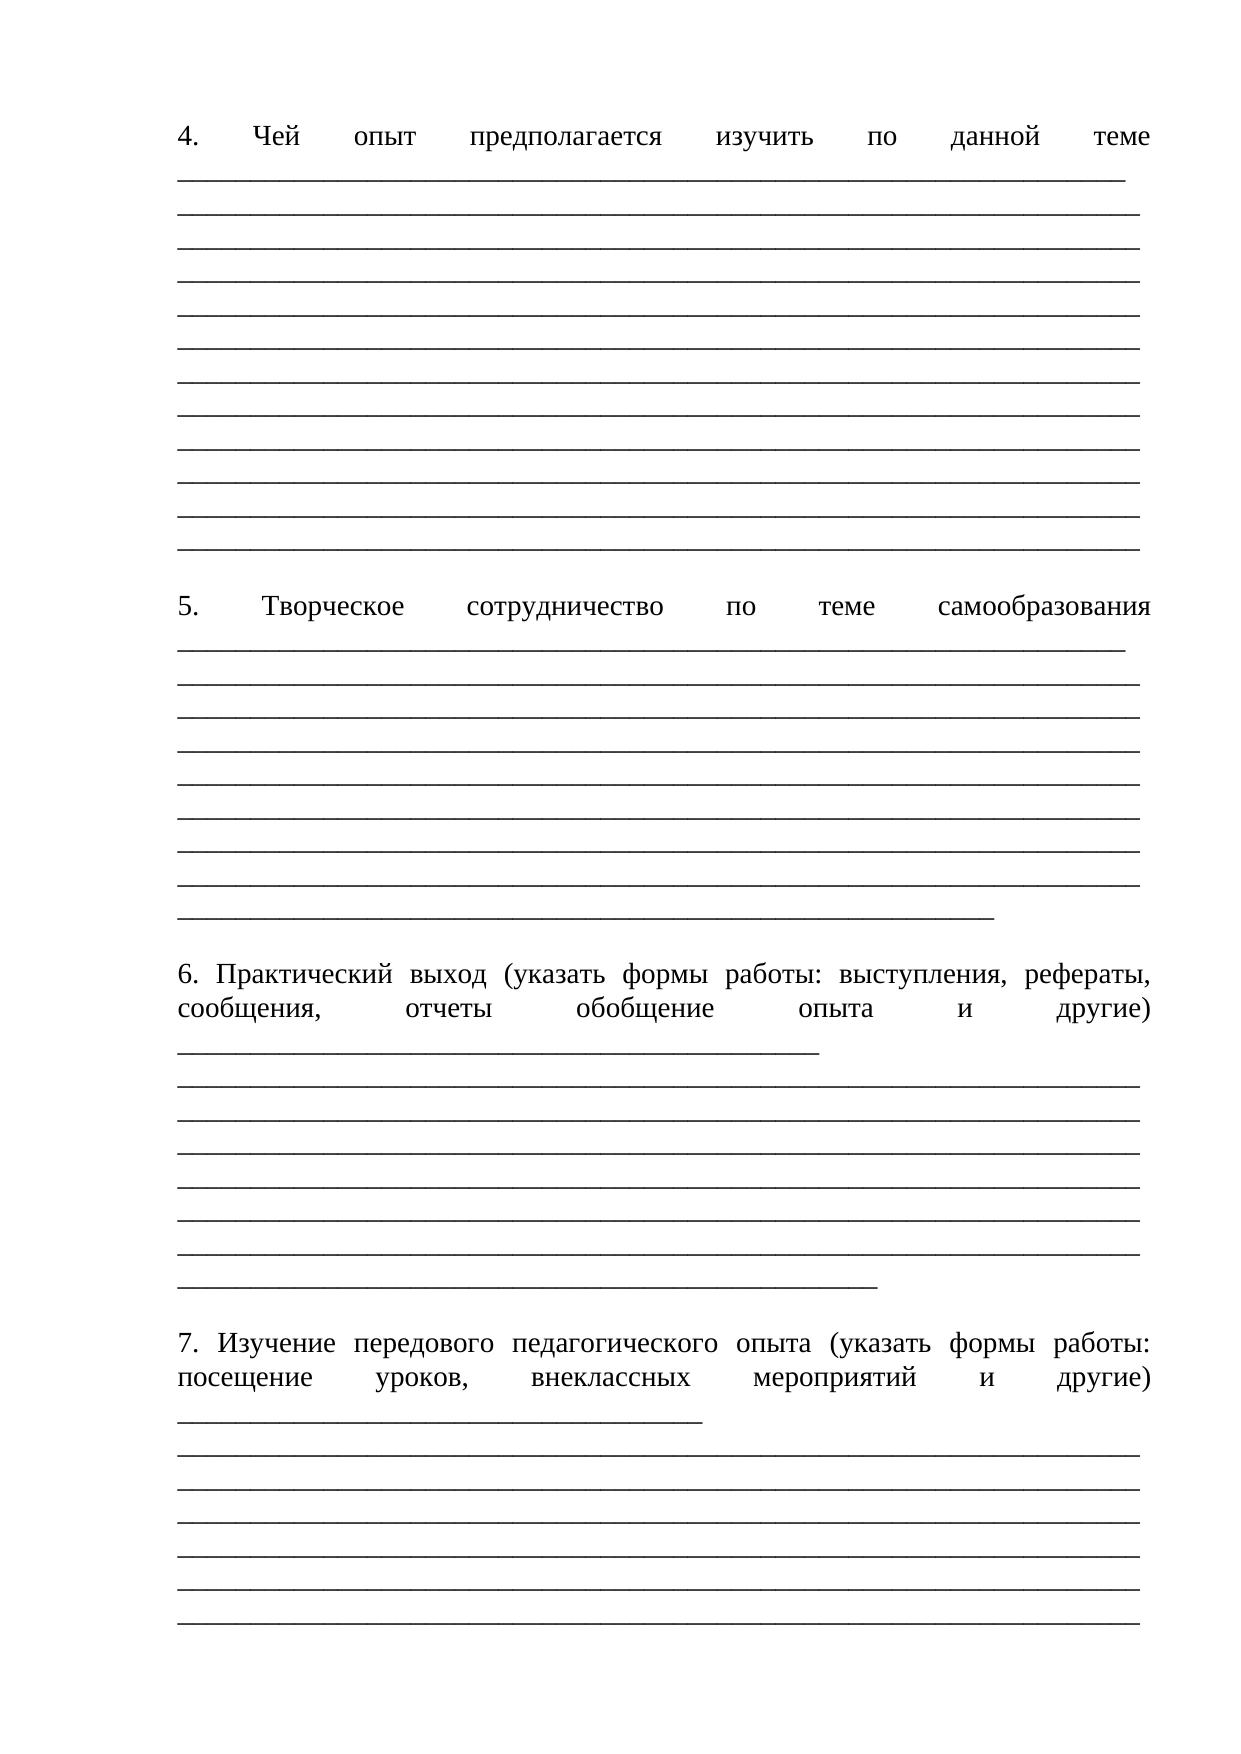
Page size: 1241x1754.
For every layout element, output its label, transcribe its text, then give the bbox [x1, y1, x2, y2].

text 7. Изучение передового педагогического опыта (указать формы работы: посещение уроков, внеклассных мероприятий и другие) ____________________________________ [177, 1326, 1152, 1426]
text ____________________________________________________________________________________________________________________________________________________________________________________________________________________________________________________________________________________________________________________________________________________________________________________________________________________________________________________________ [177, 1057, 1152, 1292]
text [177, 1426, 1152, 1627]
text 4. Чей опыт предполагается изучить по данной теме _________________________________________________________________ [177, 118, 1152, 185]
text 6. Практический выход (указать формы работы: выступления, рефераты, сообщения, отчеты обобщение опыта и другие) ____________________________________________ [177, 957, 1152, 1057]
text 5. Творческое сотрудничество по теме самообразования _________________________________________________________________ [177, 588, 1152, 655]
text ______________________________________________________________________________________________________________________________________________________________________________________________________________________________________________________________________________________________________________________________________________________________________________________________________________________________________________________________________________________________________________________________________ [177, 655, 1152, 923]
